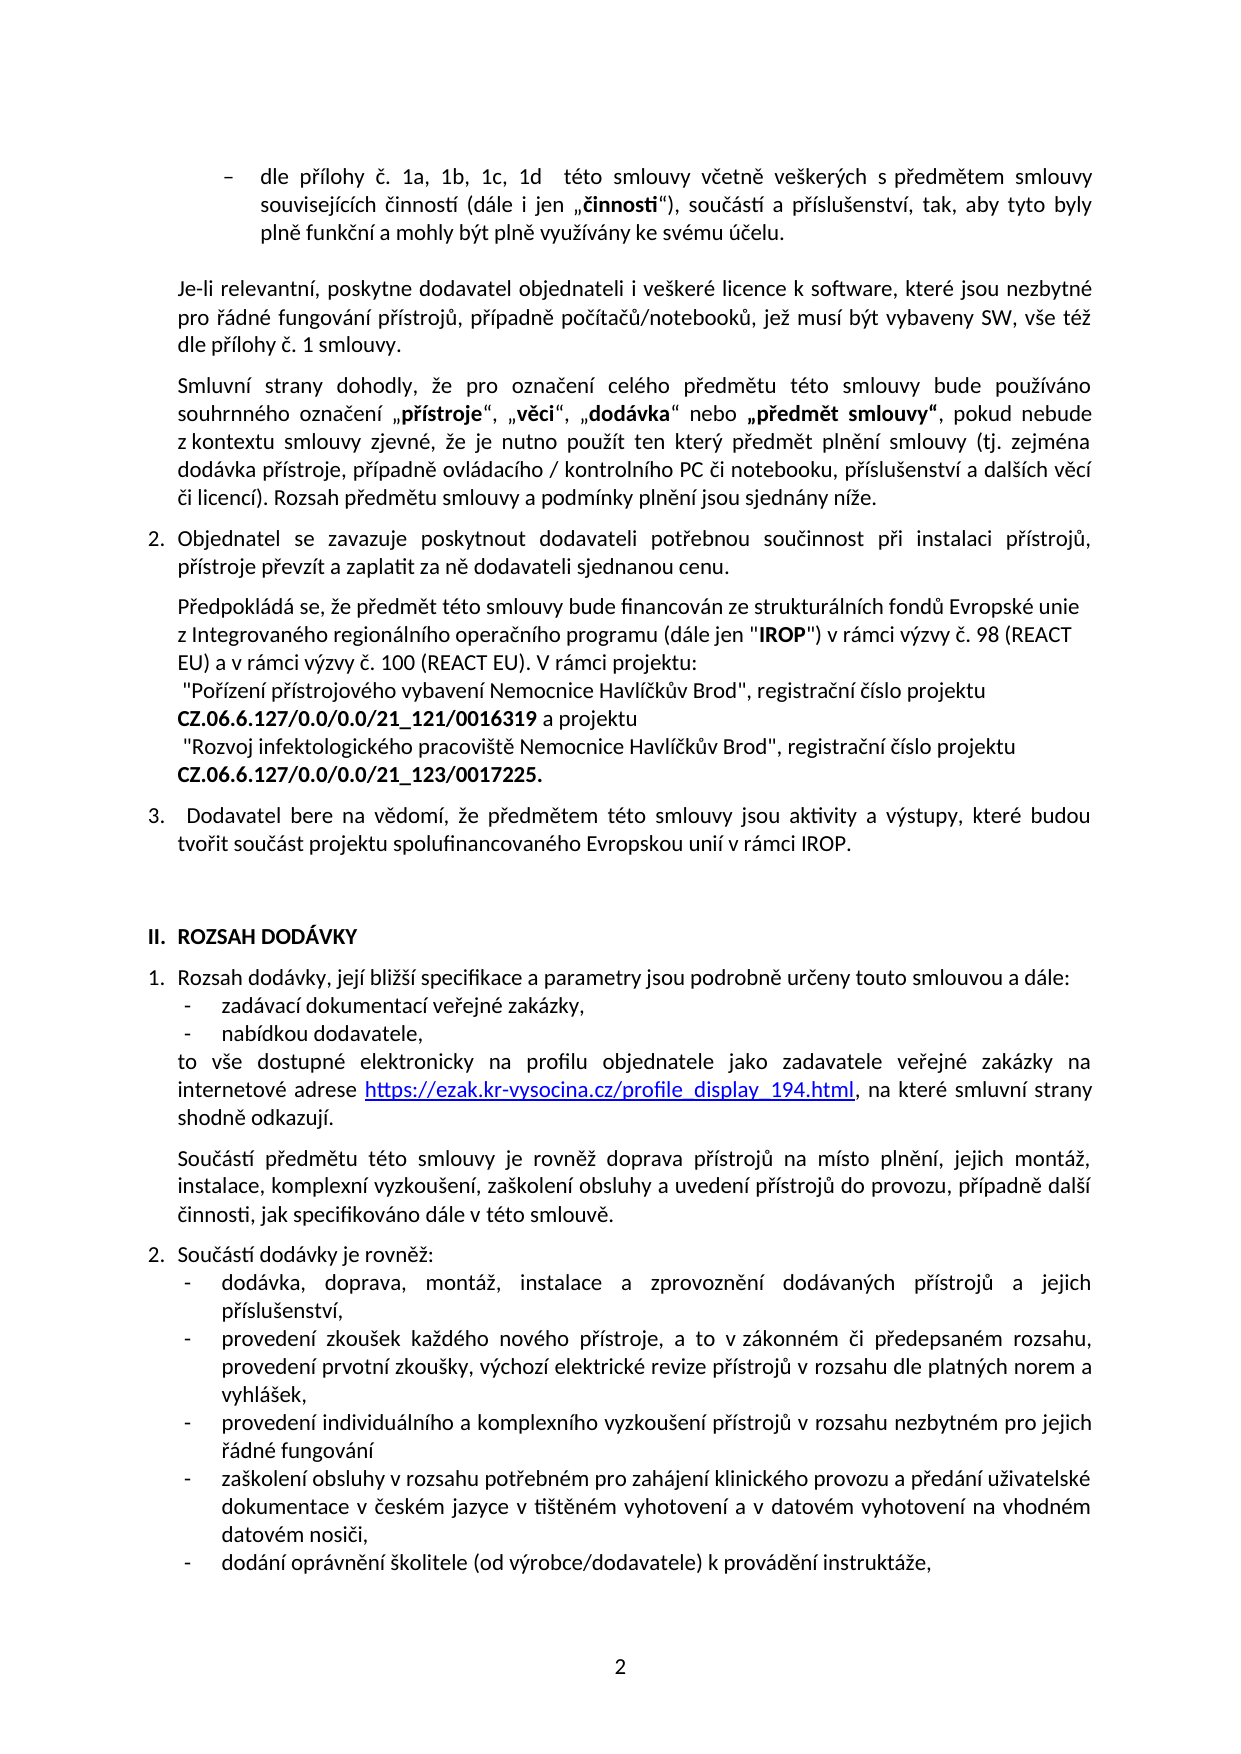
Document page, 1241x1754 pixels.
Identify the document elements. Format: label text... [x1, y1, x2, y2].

list to vše dostupné elektronicky na profilu objednatele jako zadavatele veřejné zakázky na internetové adrese https://ezak.kr-vysocina.cz/profile_display_194.html, na které smluvní strany shodně odkazují. [177, 1047, 1093, 1131]
list Dodavatel bere na vědomí, že předmětem této smlouvy jsou aktivity a výstupy, které budou tvořit součást projektu spolufinancovaného Evropskou unií v rámci IROP. [148, 801, 1093, 857]
list Součástí předmětu této smlouvy je rovněž doprava přístrojů na místo plnění, jejich montáž, instalace, komplexní vyzkoušení, zaškolení obsluhy a uvedení přístrojů do provozu, případně další činnosti, jak specifikováno dále v této smlouvě. [177, 1144, 1093, 1228]
list dle přílohy č. 1a, 1b, 1c, 1d této smlouvy včetně veškerých s předmětem smlouvy souvisejících činností (dále i jen „činnosti“), součástí a příslušenství, tak, aby tyto byly plně funkční a mohly být plně využívány ke svému účelu. [223, 162, 1093, 247]
list Rozsah dodávky, její bližší specifikace a parametry jsou podrobně určeny touto smlouvou a dále: [148, 963, 1093, 991]
list provedení individuálního a komplexního vyzkoušení přístrojů v rozsahu nezbytném pro jejich řádné fungování [184, 1408, 1093, 1464]
list zadávací dokumentací veřejné zakázky, [184, 991, 1093, 1019]
list Smluvní strany dohodly, že pro označení celého předmětu této smlouvy bude používáno souhrnného označení „přístroje“, „věci“, „dodávka“ nebo „předmět smlouvy“, pokud nebude z kontextu smlouvy zjevné, že je nutno použít ten který předmět plnění smlouvy (tj. zejména dodávka přístroje, případně ovládacího / kontrolního PC či notebooku, příslušenství a dalších věcí či licencí). Rozsah předmětu smlouvy a podmínky plnění jsou sjednány níže. [177, 371, 1093, 511]
text "Pořízení přístrojového vybavení Nemocnice Havlíčkův Brod", registrační číslo projektu CZ.06.6.127/0.0/0.0/21_121/0016319 a projektu [177, 676, 1093, 732]
list dodávka, doprava, montáž, instalace a zprovoznění dodávaných přístrojů a jejich příslušenství, [184, 1268, 1093, 1324]
text "Rozvoj infektologického pracoviště Nemocnice Havlíčkův Brod", registrační číslo projektu CZ.06.6.127/0.0/0.0/21_123/0017225. [177, 732, 1093, 788]
list provedení zkoušek každého nového přístroje, a to v zákonném či předepsaném rozsahu, provedení prvotní zkoušky, výchozí elektrické revize přístrojů v rozsahu dle platných norem a vyhlášek, [184, 1324, 1093, 1408]
list Je-li relevantní, poskytne dodavatel objednateli i veškeré licence k software, které jsou nezbytné pro řádné fungování přístrojů, případně počítačů/notebooků, jež musí být vybaveny SW, vše též dle přílohy č. 1 smlouvy. [177, 274, 1093, 359]
list dodání oprávnění školitele (od výrobce/dodavatele) k provádění instruktáže, [184, 1548, 1093, 1576]
list Součástí dodávky je rovněž: [148, 1240, 1093, 1268]
list nabídkou dodavatele, [184, 1019, 1093, 1047]
text Předpokládá se, že předmět této smlouvy bude financován ze strukturálních fondů Evropské unie z Integrovaného regionálního operačního programu (dále jen "IROP") v rámci výzvy č. 98 (REACT EU) a v rámci výzvy č. 100 (REACT EU). V rámci projektu: [177, 592, 1093, 676]
list Objednatel se zavazuje poskytnout dodavateli potřebnou součinnost při instalaci přístrojů, přístroje převzít a zaplatit za ně dodavateli sjednanou cenu. [148, 524, 1093, 580]
list ROZSAH DODÁVKY [148, 922, 1093, 951]
list zaškolení obsluhy v rozsahu potřebném pro zahájení klinického provozu a předání uživatelské dokumentace v českém jazyce v tištěném vyhotovení a v datovém vyhotovení na vhodném datovém nosiči, [184, 1464, 1093, 1548]
